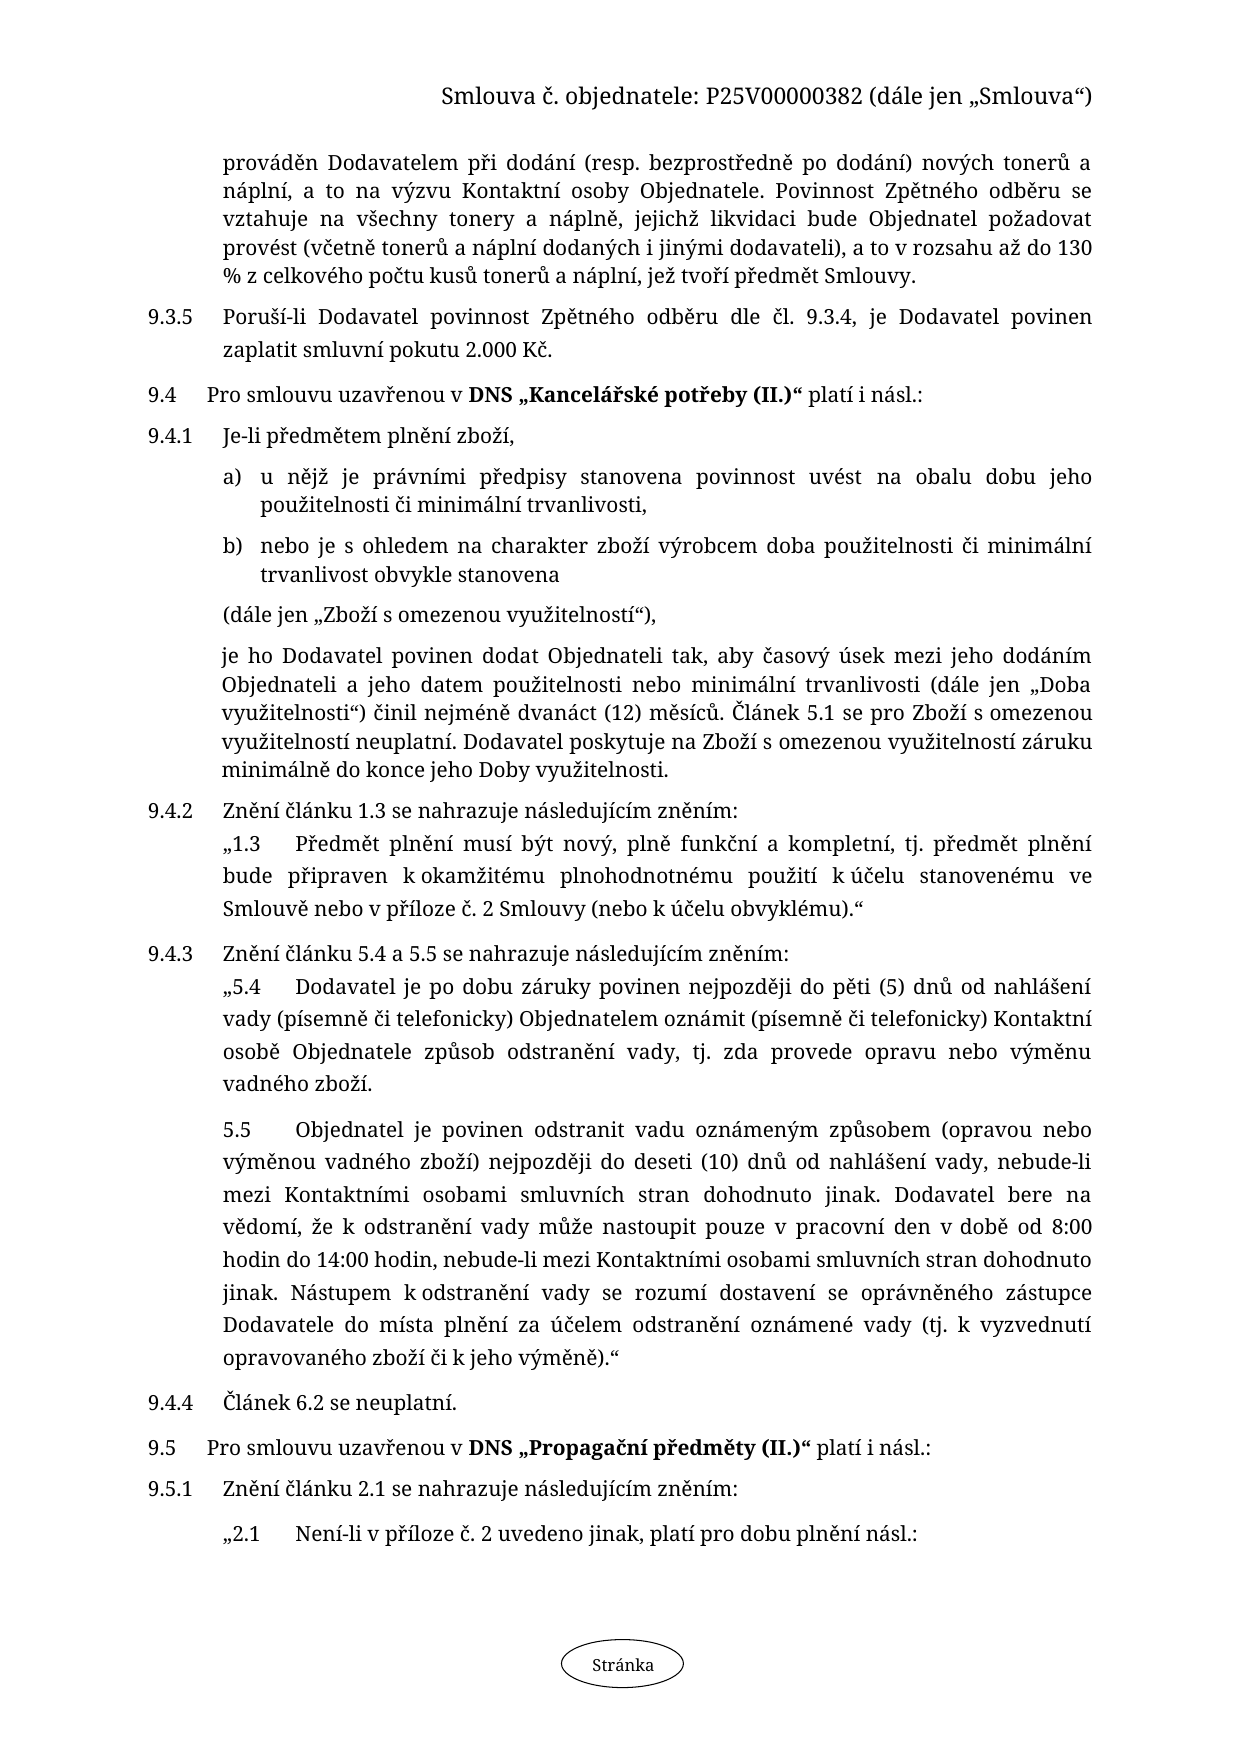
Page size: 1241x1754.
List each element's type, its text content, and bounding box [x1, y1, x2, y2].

list Poruší-li Dodavatel povinnost Zpětného odběru dle čl. 9.3.4, je Dodavatel povinen zaplatit smluvní pokutu 2.000 Kč. [148, 302, 1093, 363]
list nebo je s ohledem na charakter zboží výrobcem doba použitelnosti či minimální trvanlivost obvykle stanovena [223, 531, 1093, 588]
list „5.4 Dodavatel je po dobu záruky povinen nejpozději do pěti (5) dnů od nahlášení vady (písemně či telefonicky) Objednatelem oznámit (písemně či telefonicky) Kontaktní osobě Objednatele způsob odstranění vady, tj. zda provede opravu nebo výměnu vadného zboží. [223, 972, 1093, 1098]
list u nějž je právními předpisy stanovena povinnost uvést na obalu dobu jeho použitelnosti či minimální trvanlivosti, [223, 462, 1093, 519]
list Pro smlouvu uzavřenou v DNS „Kancelářské potřeby (II.)“ platí i násl.: [148, 380, 1093, 408]
list 5.5 Objednatel je povinen odstranit vadu oznámeným způsobem (opravou nebo výměnou vadného zboží) nejpozději do deseti (10) dnů od nahlášení vady, nebude-li mezi Kontaktními osobami smluvních stran dohodnuto jinak. Dodavatel bere na vědomí, že k odstranění vady může nastoupit pouze v pracovní den v době od 8:00 hodin do 14:00 hodin, nebude-li mezi Kontaktními osobami smluvních stran dohodnuto jinak. Nástupem k odstranění vady se rozumí dostavení se oprávněného zástupce Dodavatele do místa plnění za účelem odstranění oznámené vady (tj. k vyzvednutí opravovaného zboží či k jeho výměně).“ [223, 1115, 1093, 1371]
list Je-li předmětem plnění zboží, [148, 421, 1093, 449]
list Znění článku 2.1 se nahrazuje následujícím zněním: [148, 1474, 1093, 1502]
list Pro smlouvu uzavřenou v DNS „Propagační předměty (II.)“ platí i násl.: [148, 1433, 1093, 1462]
list Znění článku 5.4 a 5.5 se nahrazuje následujícím zněním: [148, 939, 1093, 968]
text (dále jen „Zboží s omezenou využitelností“), [223, 601, 1093, 629]
list Článek 6.2 se neuplatní. [148, 1388, 1093, 1416]
list Znění článku 1.3 se nahrazuje následujícím zněním: [148, 796, 1093, 825]
text je ho Dodavatel povinen dodat Objednateli tak, aby časový úsek mezi jeho dodáním Objednateli a jeho datem použitelnosti nebo minimální trvanlivosti (dále jen „Doba využitelnosti“) činil nejméně dvanáct (12) měsíců. Článek 5.1 se pro Zboží s omezenou využitelností neuplatní. Dodavatel poskytuje na Zboží s omezenou využitelností záruku minimálně do konce jeho Doby využitelnosti. [221, 642, 1093, 784]
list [148, 148, 1093, 290]
list „1.3 Předmět plnění musí být nový, plně funkční a kompletní, tj. předmět plnění bude připraven k okamžitému plnohodnotnému použití k účelu stanovenému ve Smlouvě nebo v příloze č. 2 Smlouvy (nebo k účelu obvyklému).“ [223, 829, 1093, 922]
list „2.1 Není-li v příloze č. 2 uvedeno jinak, platí pro dobu plnění násl.: [223, 1519, 1093, 1548]
